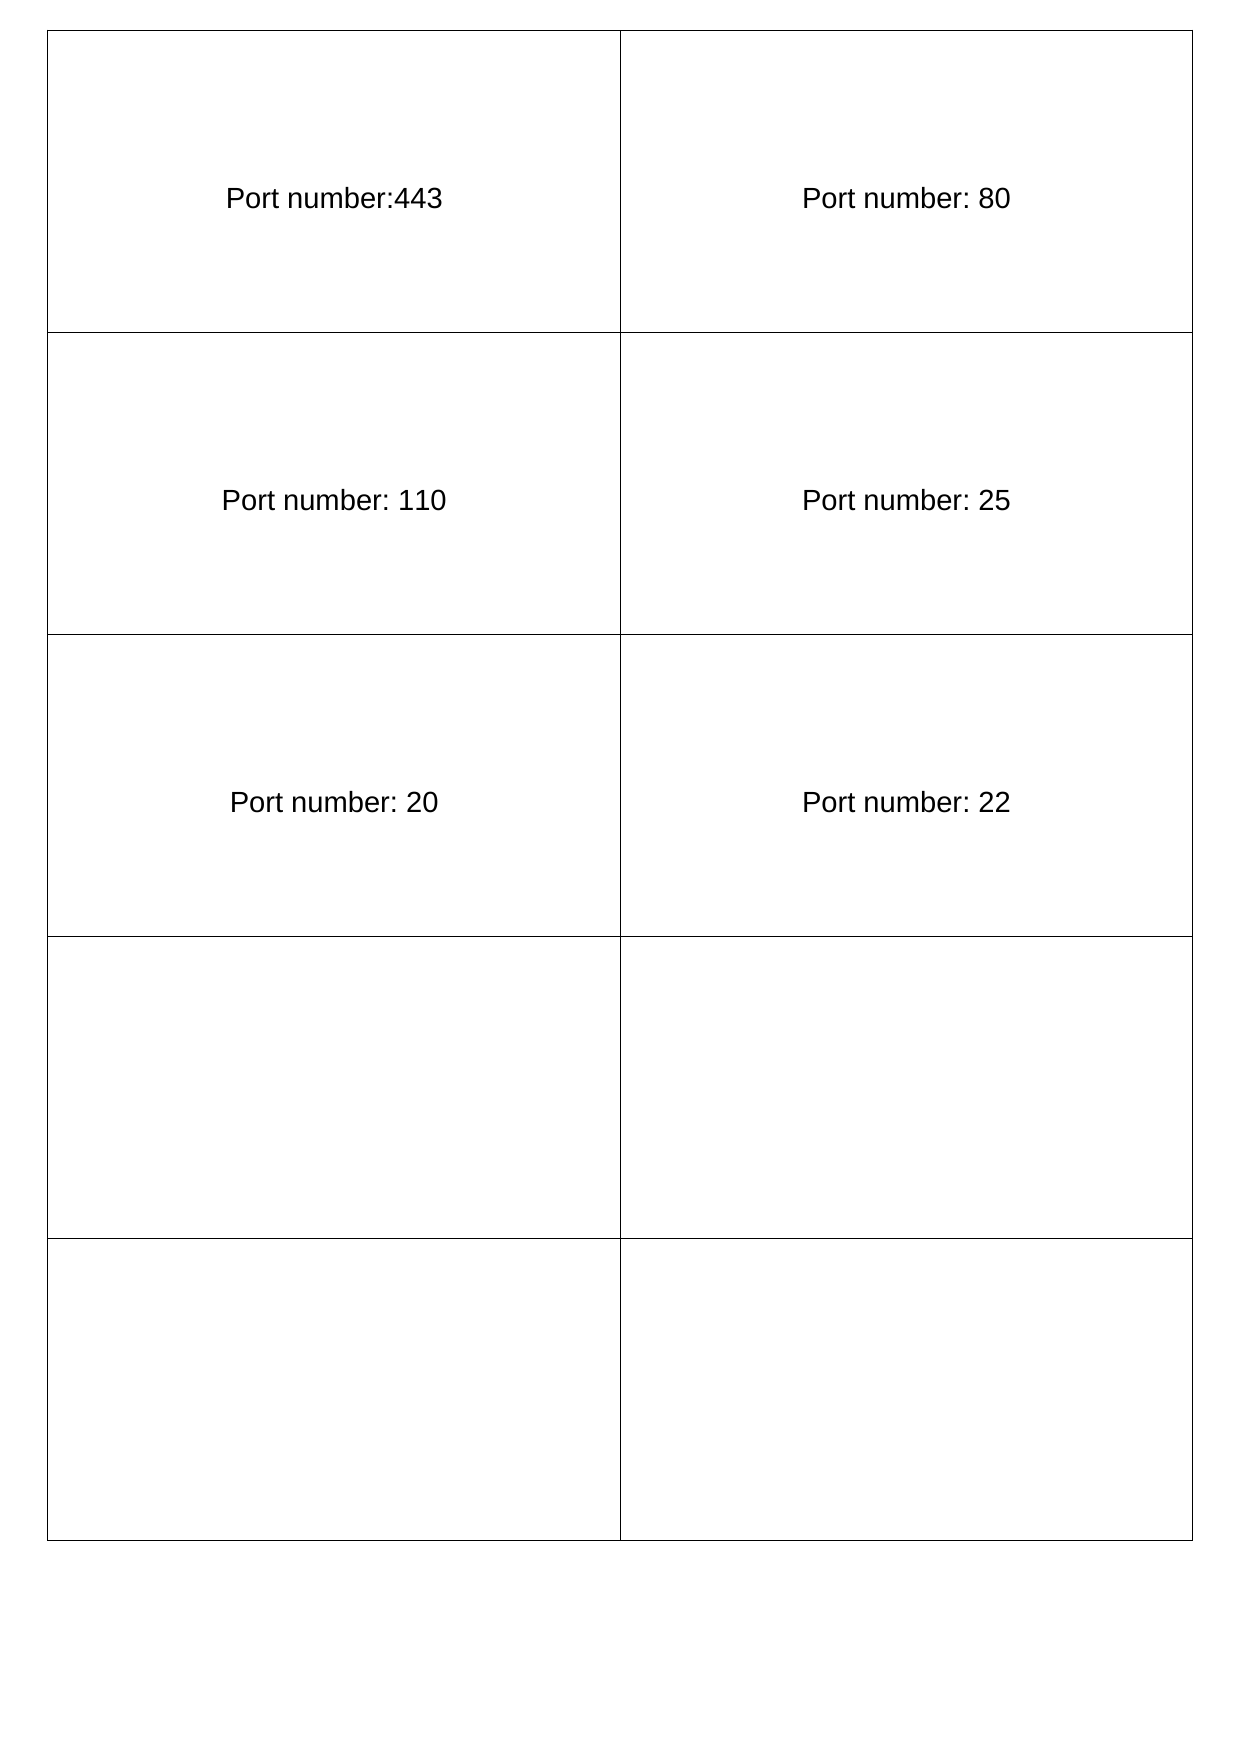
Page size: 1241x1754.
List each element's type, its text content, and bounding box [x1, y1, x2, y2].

table_cell [621, 937, 1192, 1238]
table_cell [48, 1239, 620, 1540]
table_cell [621, 1239, 1192, 1540]
table_cell Port number: 110 [48, 333, 620, 634]
table_cell Port number: 22 [621, 635, 1192, 936]
table_cell [48, 937, 620, 1238]
table_cell Port number: 20 [48, 635, 620, 936]
table_cell Port number: 25 [621, 333, 1192, 634]
table_cell Port number:443 [48, 31, 620, 332]
table_cell Port number: 80 [621, 31, 1192, 332]
